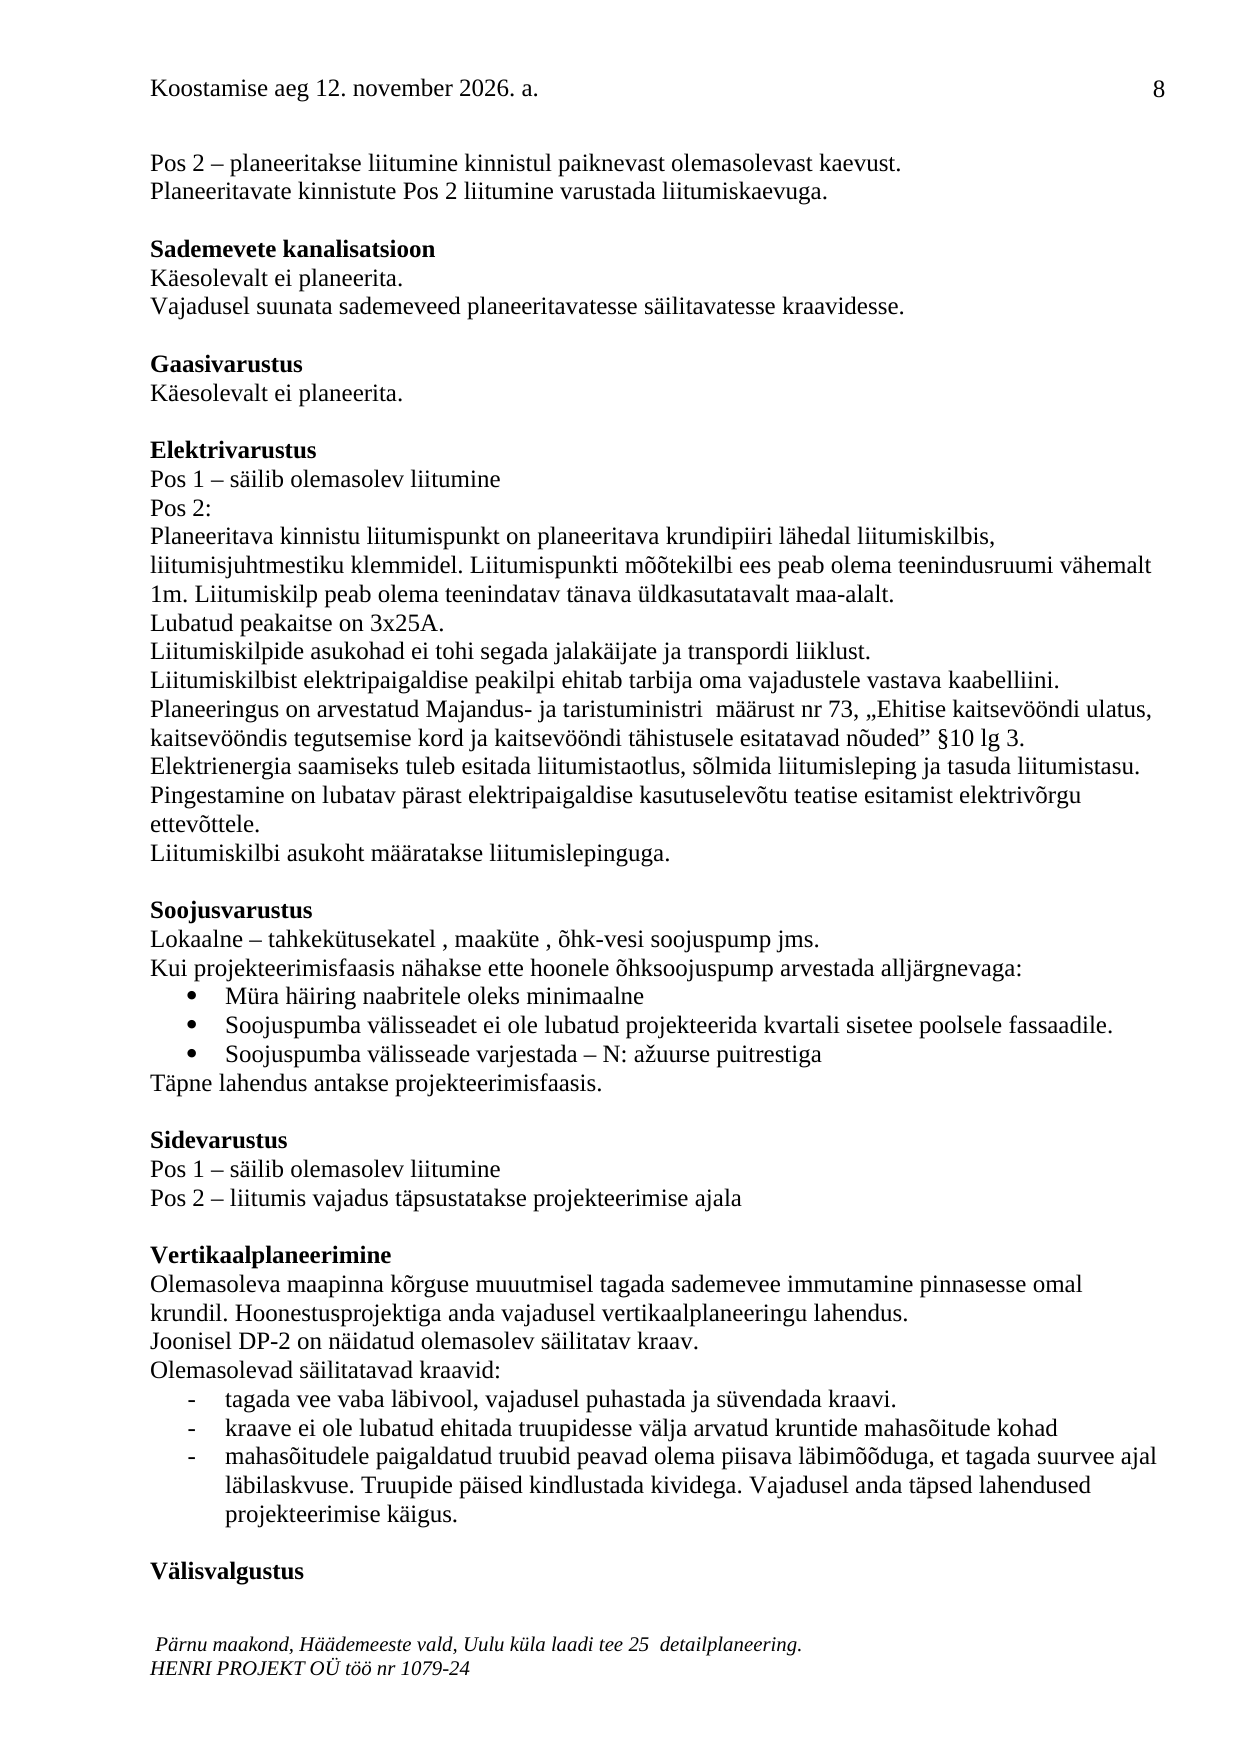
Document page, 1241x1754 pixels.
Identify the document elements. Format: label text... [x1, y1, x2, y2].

text Liitumiskilbi asukoht määratakse liitumislepinguga. [150, 838, 1165, 866]
text Elektrienergia saamiseks tuleb esitada liitumistaotlus, sõlmida liitumisleping ja tasuda liitumistasu. [150, 751, 1165, 780]
text Lubatud peakaitse on 3x25A. [150, 608, 1165, 636]
text Pos 2 – liitumis vajadus täpsustatakse projekteerimise ajala [150, 1183, 1165, 1211]
text Planeeritavate kinnistute Pos 2 liitumine varustada liitumiskaevuga. [150, 176, 1165, 205]
text Planeeringus on arvestatud Majandus- ja taristuministri määrust nr 73, „Ehitise kaitsevööndi ulatus, kaitsevööndis tegutsemise kord ja kaitsevööndi tähistusele esitatavad nõuded” §10 lg 3. [150, 694, 1165, 751]
list Müra häiring naabritele oleks minimaalne [187, 981, 1165, 1010]
text Joonisel DP-2 on näidatud olemasolev säilitatav kraav. [150, 1326, 1165, 1355]
text Liitumiskilbist elektripaigaldise peakilpi ehitab tarbija oma vajadustele vastava kaabelliini. [150, 665, 1165, 694]
text Vertikaalplaneerimine [150, 1240, 1165, 1269]
text Olemasolevad säilitatavad kraavid: [150, 1355, 1165, 1384]
list Sademevete kanalisatsioon [150, 234, 1165, 263]
list Soojuspumba välisseadet ei ole lubatud projekteerida kvartali sisetee poolsele fassaadile. [187, 1010, 1165, 1039]
text Liitumiskilpide asukohad ei tohi segada jalakäijate ja transpordi liiklust. [150, 636, 1165, 665]
list mahasõitudele paigaldatud truubid peavad olema piisava läbimõõduga, et tagada suurvee ajal läbilaskvuse. Truupide päised kindlustada kividega. Vajadusel anda täpsed lahendused projekteerimise käigus. [187, 1441, 1165, 1528]
text Vajadusel suunata sademeveed planeeritavatesse säilitavatesse kraavidesse. [150, 291, 1165, 320]
text Olemasoleva maapinna kõrguse muuutmisel tagada sademevee immutamine pinnasesse omal krundil. Hoonestusprojektiga anda vajadusel vertikaalplaneeringu lahendus. [150, 1269, 1165, 1326]
text Pos 1 – säilib olemasolev liitumine [150, 1154, 1165, 1183]
list tagada vee vaba läbivool, vajadusel puhastada ja süvendada kraavi. [187, 1384, 1165, 1413]
text Pos 2: [150, 493, 1165, 521]
text Pos 2 – planeeritakse liitumine kinnistul paiknevast olemasolevast kaevust. [150, 148, 1165, 176]
text Gaasivarustus [150, 349, 1165, 378]
text Soojusvarustus [150, 895, 1165, 924]
list kraave ei ole lubatud ehitada truupidesse välja arvatud kruntide mahasõitude kohad [187, 1413, 1165, 1441]
text Elektrivarustus [150, 435, 1165, 464]
list Soojuspumba välisseade varjestada – N: ažuurse puitrestiga [187, 1039, 1165, 1068]
text Planeeritava kinnistu liitumispunkt on planeeritava krundipiiri lähedal liitumiskilbis, liitumisjuhtmestiku klemmidel. Liitumispunkti mõõtekilbi ees peab olema teenindusruumi vähemalt 1m. Liitumiskilp peab olema teenindatav tänava üldkasutatavalt maa-alalt. [150, 521, 1165, 608]
text Käesolevalt ei planeerita. [150, 378, 1165, 406]
text Pos 1 – säilib olemasolev liitumine [150, 464, 1165, 493]
text Välisvalgustus [150, 1556, 1165, 1585]
text Täpne lahendus antakse projekteerimisfaasis. [150, 1068, 1165, 1096]
text Kui projekteerimisfaasis nähakse ette hoonele õhksoojuspump arvestada alljärgnevaga: [150, 953, 1165, 981]
text Pingestamine on lubatav pärast elektripaigaldise kasutuselevõtu teatise esitamist elektrivõrgu ettevõttele. [150, 780, 1165, 838]
text Lokaalne – tahkekütusekatel , maaküte , õhk-vesi soojuspump jms. [150, 924, 1165, 953]
text Sidevarustus [150, 1125, 1165, 1154]
text Käesolevalt ei planeerita. [150, 263, 1165, 291]
